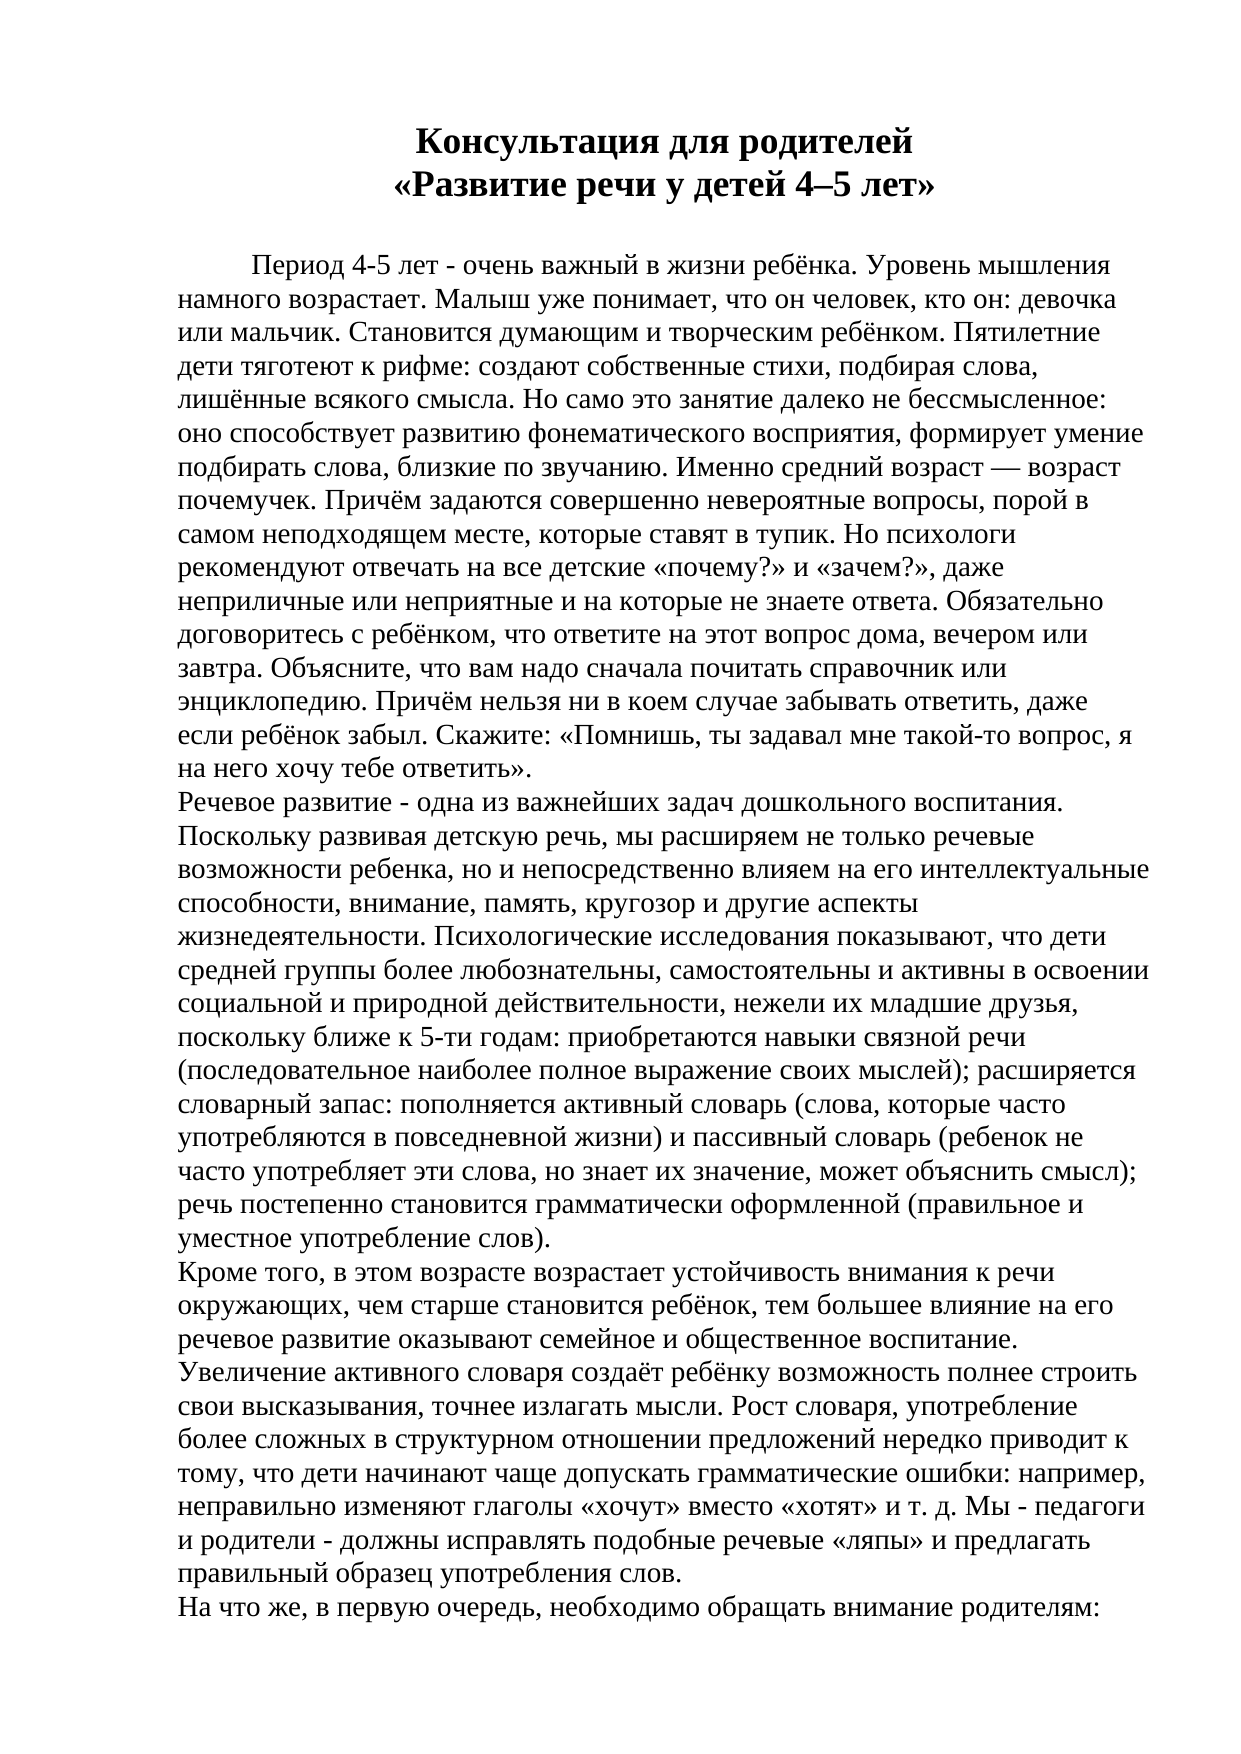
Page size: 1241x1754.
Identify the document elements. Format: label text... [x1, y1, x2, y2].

text Увеличение активного словаря создаёт ребёнку возможность полнее строить свои высказывания, точнее излагать мысли. Рост словаря, употребление более сложных в структурном отношении предложений нередко приводит к тому, что дети начинают чаще допускать грамматические ошибки: например, неправильно изменяют глаголы «хочут» вместо «хотят» и т. д. Мы - педагоги и родители - должны исправлять подобные речевые «ляпы» и предлагать правильный образец употребления слов. [177, 1354, 1152, 1589]
text Речевое развитие - одна из важнейших задач дошкольного воспитания. [177, 784, 1152, 818]
text Поскольку развивая детскую речь, мы расширяем не только речевые возможности ребенка, но и непосредственно влияем на его интеллектуальные способности, внимание, память, кругозор и другие аспекты жизнедеятельности. Психологические исследования показывают, что дети средней группы более любознательны, самостоятельны и активны в освоении социальной и природной действительности, нежели их младшие друзья, поскольку ближе к 5-ти годам: приобретаются навыки связной речи (последовательное наиболее полное выражение своих мыслей); расширяется словарный запас: пополняется активный словарь (слова, которые часто употребляются в повседневной жизни) и пассивный словарь (ребенок не часто употребляет эти слова, но знает их значение, может объяснить смысл); [177, 818, 1152, 1187]
text Кроме того, в этом возрасте возрастает устойчивость внимания к речи [177, 1254, 1152, 1287]
text окружающих, чем старше становится ребёнок, тем большее влияние на его речевое развитие оказывают семейное и общественное воспитание. [177, 1287, 1152, 1354]
text «Развитие речи у детей 4–5 лет» [177, 161, 1152, 204]
text Период 4-5 лет - очень важный в жизни ребёнка. Уровень мышления намного возрастает. Малыш уже понимает, что он человек, кто он: девочка или мальчик. Становится думающим и творческим ребёнком. Пятилетние дети тяготеют к рифме: создают собственные стихи, подбирая слова, лишённые всякого смысла. Но само это занятие далеко не бессмысленное: оно способствует развитию фонематического восприятия, формирует умение подбирать слова, близкие по звучанию. Именно средний возраст — возраст почемучек. Причём задаются совершенно невероятные вопросы, порой в самом неподходящем месте, которые ставят в тупик. Но психологи рекомендуют отвечать на все детские «почему?» и «зачем?», даже неприличные или неприятные и на которые не знаете ответа. Обязательно договоритесь с ребёнком, что ответите на этот вопрос дома, вечером или завтра. Объясните, что вам надо сначала почитать справочник или энциклопедию. Причём нельзя ни в коем случае забывать ответить, даже если ребёнок забыл. Скажите: «Помнишь, ты задавал мне такой-то вопрос, я на него хочу тебе ответить». [177, 247, 1152, 784]
text На что же, в первую очередь, необходимо обращать внимание родителям: [177, 1589, 1152, 1623]
text речь постепенно становится грамматически оформленной (правильное и уместное употребление слов). [177, 1187, 1152, 1254]
text Консультация для родителей [177, 118, 1152, 161]
